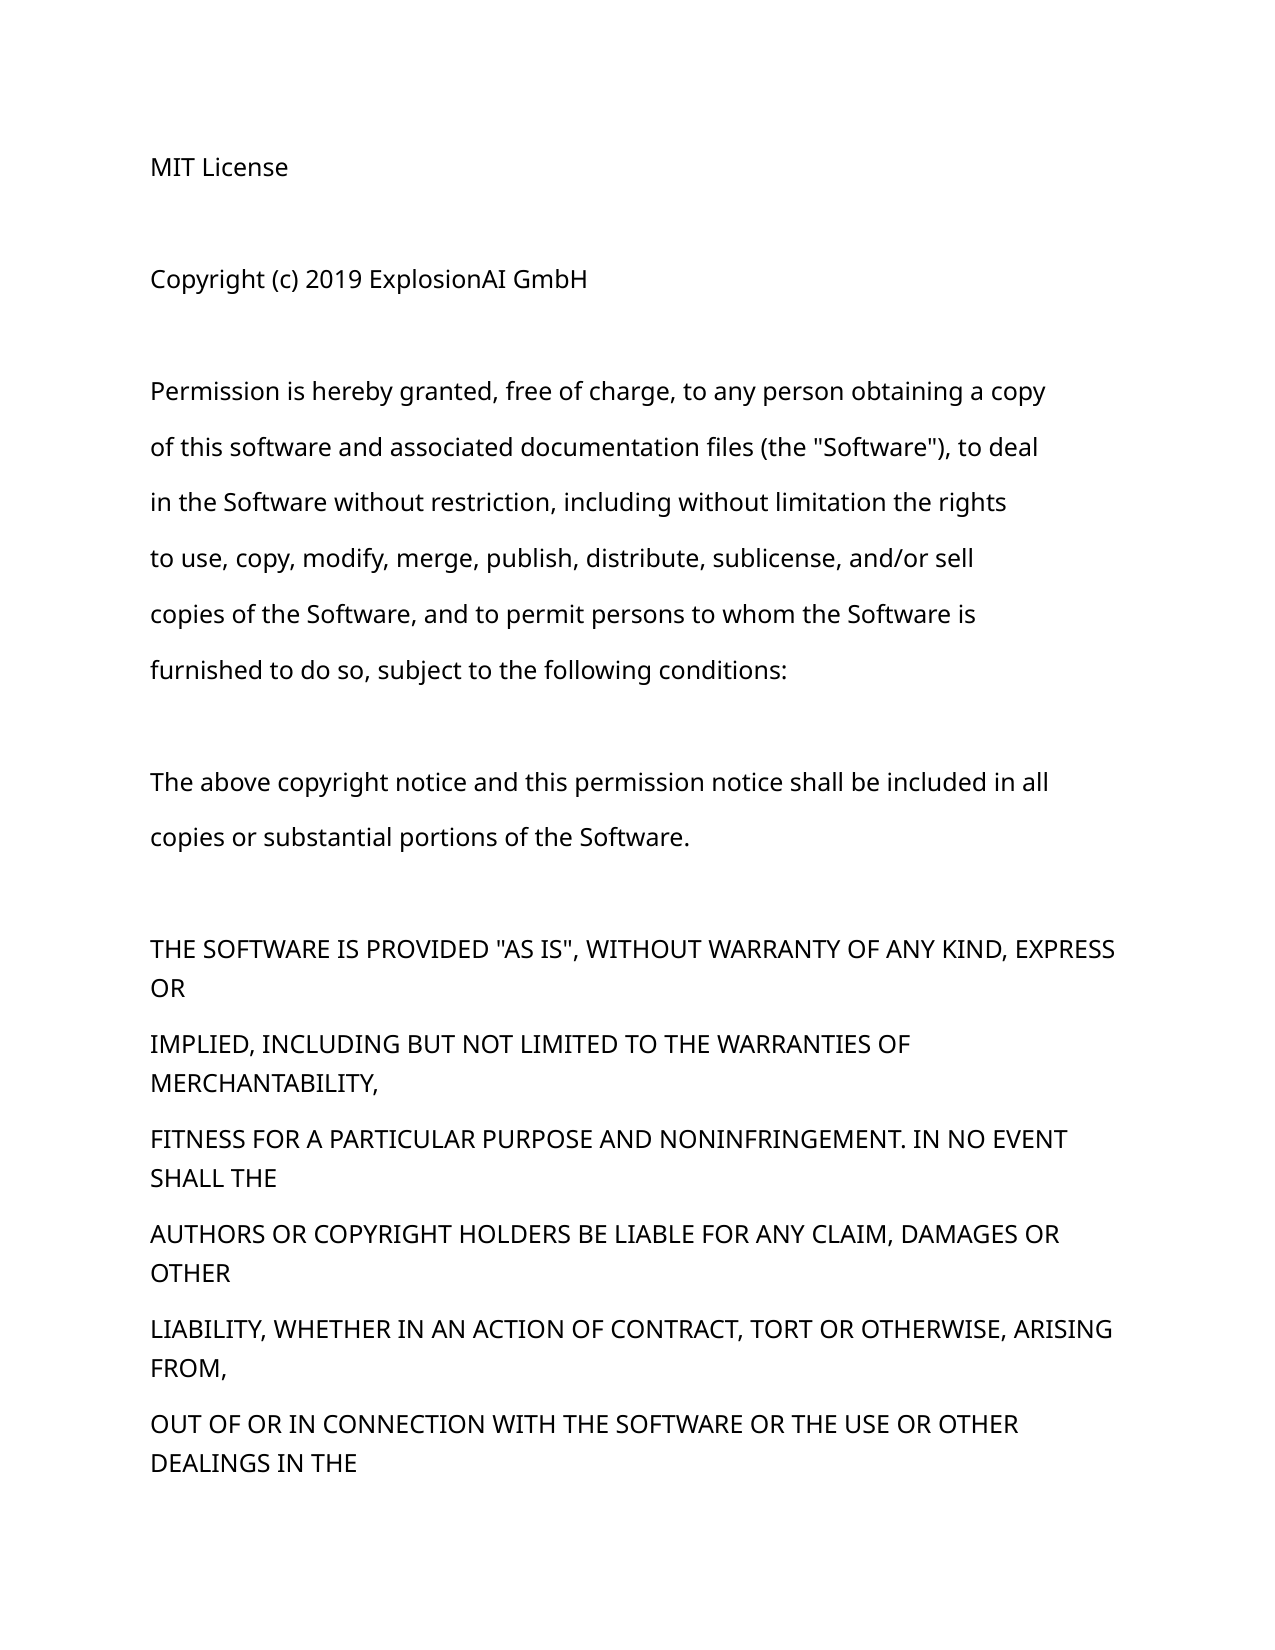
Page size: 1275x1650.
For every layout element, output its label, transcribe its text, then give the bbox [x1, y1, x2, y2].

text LIABILITY, WHETHER IN AN ACTION OF CONTRACT, TORT OR OTHERWISE, ARISING FROM, [150, 1312, 1125, 1385]
text copies or substantial portions of the Software. [150, 820, 1125, 854]
text FITNESS FOR A PARTICULAR PURPOSE AND NONINFRINGEMENT. IN NO EVENT SHALL THE [150, 1122, 1125, 1195]
text furnished to do so, subject to the following conditions: [150, 652, 1125, 687]
text THE SOFTWARE IS PROVIDED "AS IS", WITHOUT WARRANTY OF ANY KIND, EXPRESS OR [150, 932, 1125, 1005]
text OUT OF OR IN CONNECTION WITH THE SOFTWARE OR THE USE OR OTHER DEALINGS IN THE [150, 1407, 1125, 1480]
text AUTHORS OR COPYRIGHT HOLDERS BE LIABLE FOR ANY CLAIM, DAMAGES OR OTHER [150, 1217, 1125, 1290]
text in the Software without restriction, including without limitation the rights [150, 485, 1125, 519]
text Permission is hereby granted, free of charge, to any person obtaining a copy [150, 373, 1125, 407]
text copies of the Software, and to permit persons to whom the Software is [150, 597, 1125, 631]
text The above copyright notice and this permission notice shall be included in all [150, 764, 1125, 798]
text of this software and associated documentation files (the "Software"), to deal [150, 429, 1125, 463]
text IMPLIED, INCLUDING BUT NOT LIMITED TO THE WARRANTIES OF MERCHANTABILITY, [150, 1027, 1125, 1100]
text to use, copy, modify, merge, publish, distribute, sublicense, and/or sell [150, 541, 1125, 575]
text MIT License [150, 150, 1125, 184]
text Copyright (c) 2019 ExplosionAI GmbH [150, 262, 1125, 296]
